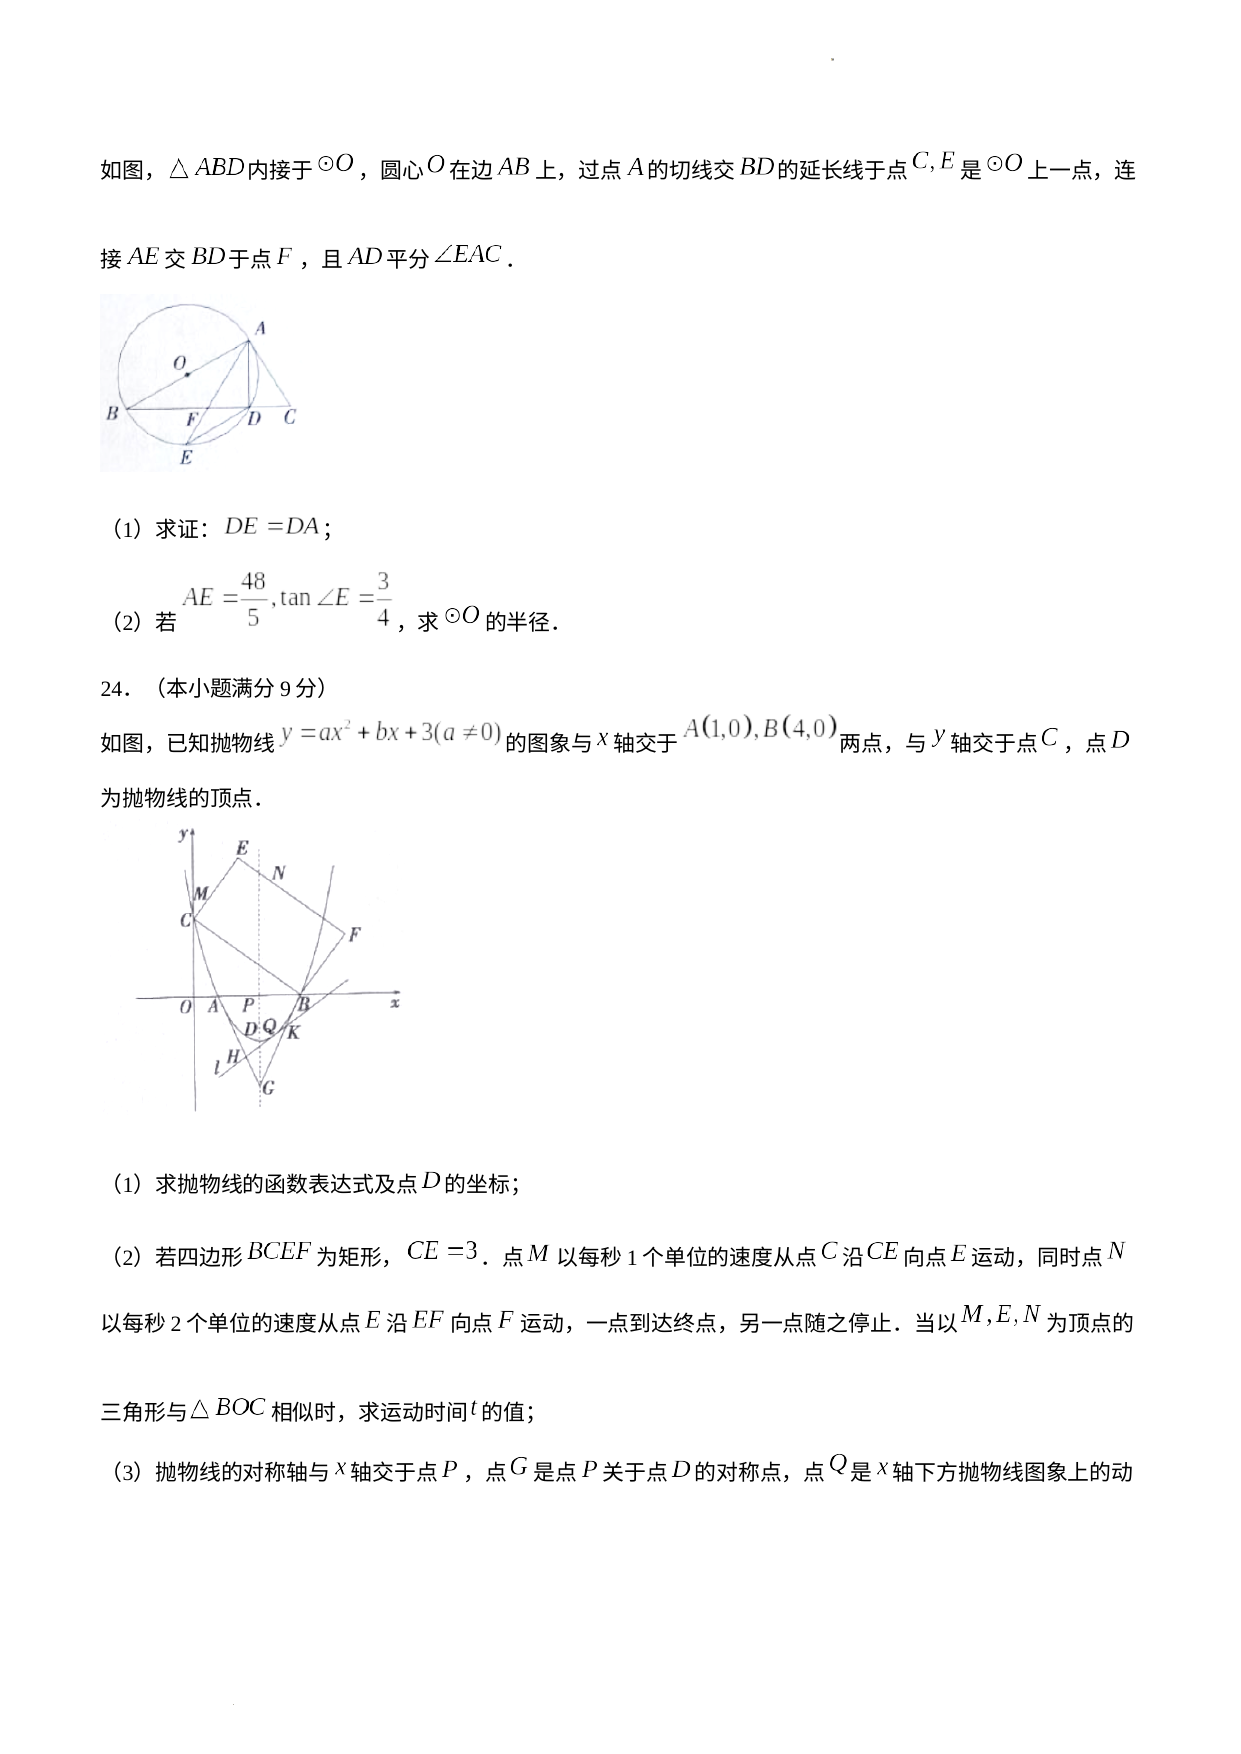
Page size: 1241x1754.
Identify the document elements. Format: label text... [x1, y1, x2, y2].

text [100, 1448, 1140, 1513]
text （1）求证：； [100, 495, 1140, 560]
text 如图，内接于，圆心在边上，过点的切线交的延长线于点是上一点，连接交于点，且平分． [100, 146, 1140, 289]
text （2）若四边形为矩形，．点以每秒1个单位的速度从点沿向点运动，同时点以每秒2个单位的速度从点沿向点运动，一点到达终点，另一点随之停止．当以为顶点的三角形与相似时，求运动时间的值； [100, 1221, 1140, 1442]
text （1）求抛物线的函数表达式及点的坐标； [100, 1149, 1140, 1214]
text 24．（本小题满分9分） [100, 670, 1140, 703]
picture [100, 294, 303, 472]
picture [100, 819, 408, 1115]
text 如图，已知抛物线的图象与轴交于两点，与轴交于点，点为抛物线的顶点． [100, 709, 1140, 813]
text （2）若，求的半径． [100, 566, 1140, 664]
